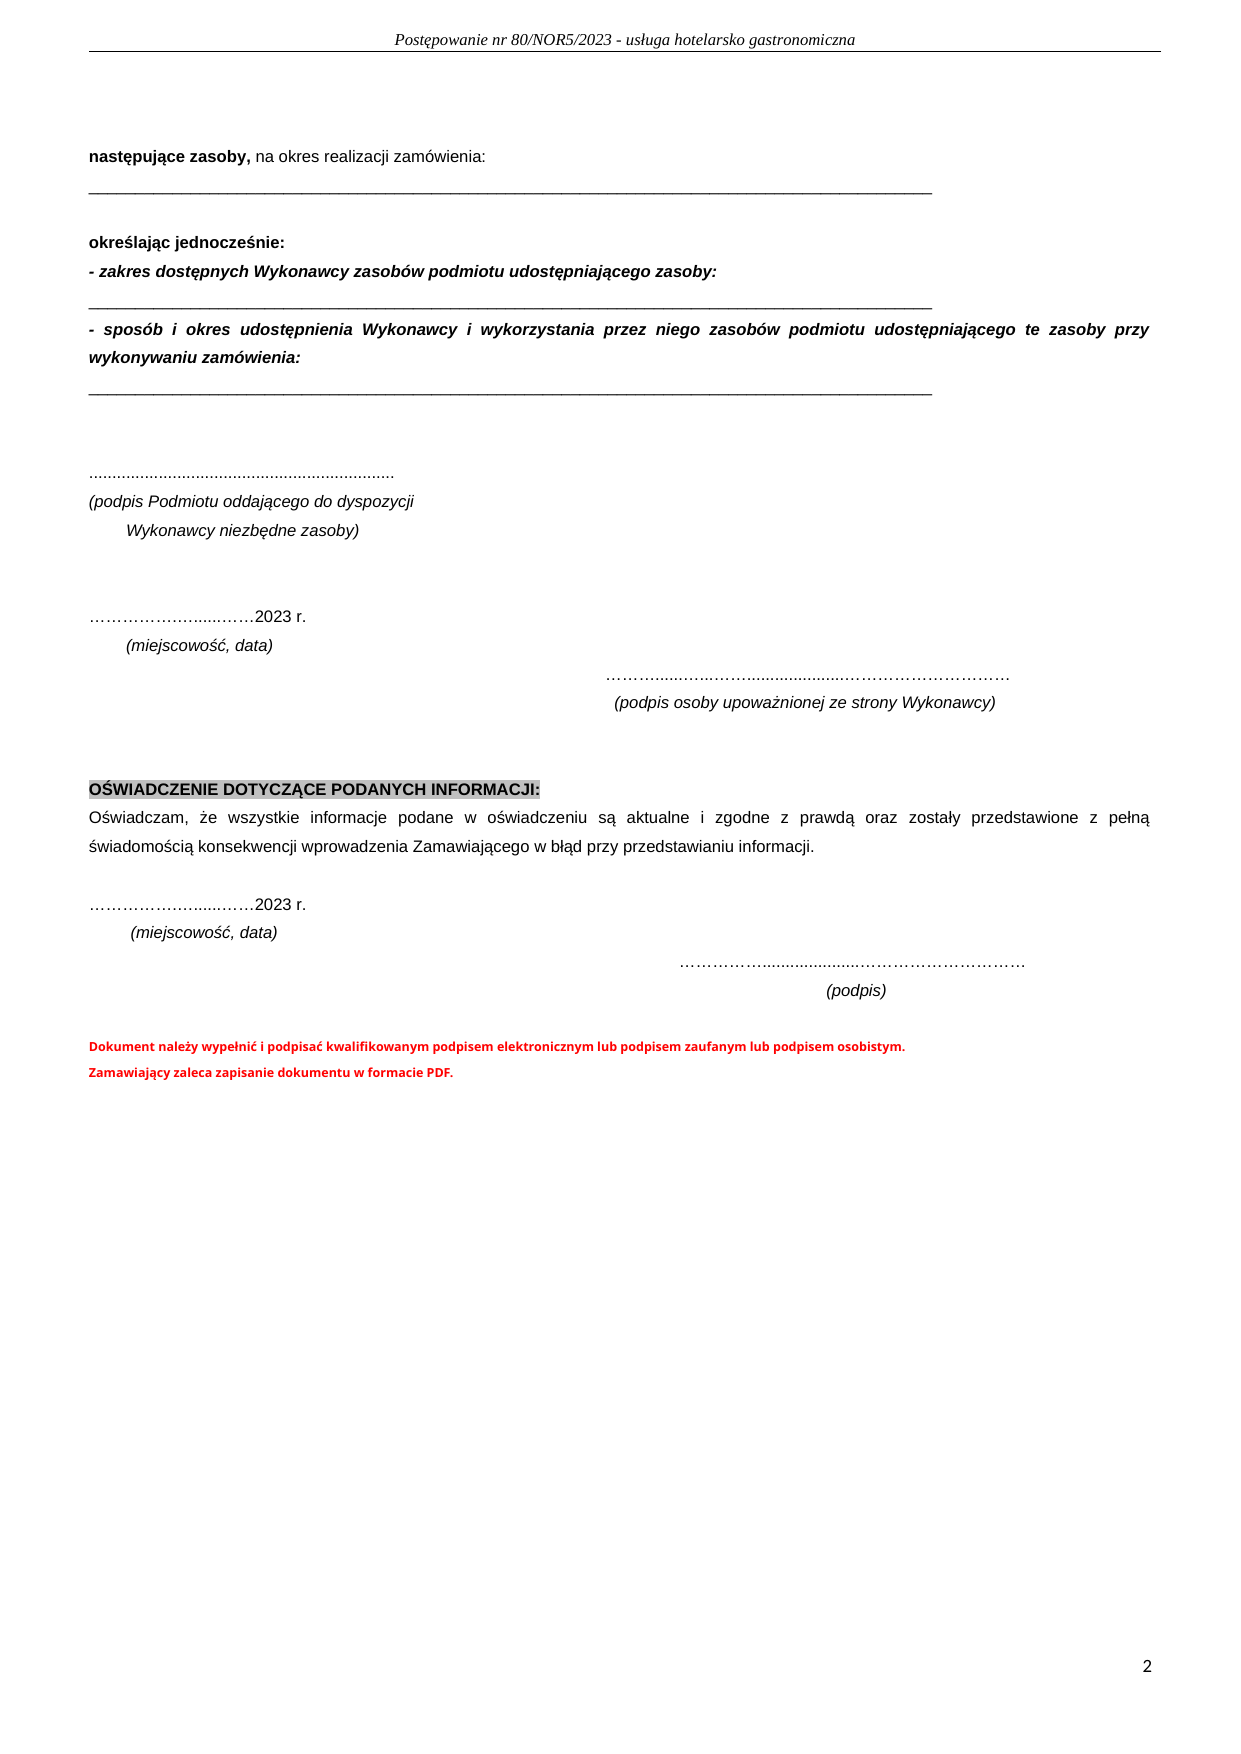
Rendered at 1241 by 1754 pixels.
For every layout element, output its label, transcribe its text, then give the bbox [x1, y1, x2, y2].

text (miejscowość, data) [89, 923, 1152, 942]
text - zakres dostępnych Wykonawcy zasobów podmiotu udostępniającego zasoby: [89, 262, 1152, 281]
text Wykonawcy niezbędne zasoby) [89, 521, 1152, 540]
text Zamawiający zaleca zapisanie dokumentu w formacie PDF. [89, 1064, 1152, 1081]
text ___________________________________________________________________________________________ [89, 291, 1152, 310]
text - sposób i okres udostępnienia Wykonawcy i wykorzystania przez niego zasobów podmiotu udostępniającego te zasoby przy wykonywaniu zamówienia: [89, 319, 1152, 367]
text OŚWIADCZENIE DOTYCZĄCE PODANYCH INFORMACJI: [89, 779, 1152, 799]
text Oświadczam, że wszystkie informacje podane w oświadczeniu są aktualne i zgodne z prawdą oraz zostały przedstawione z pełną świadomością konsekwencji wprowadzenia Zamawiającego w błąd przy przedstawianiu informacji. [89, 808, 1152, 856]
text Dokument należy wypełnić i podpisać kwalifikowanym podpisem elektronicznym lub podpisem zaufanym lub podpisem osobistym. [89, 1038, 1152, 1055]
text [89, 176, 1152, 195]
text (podpis Podmiotu oddającego do dyspozycji [89, 492, 1152, 511]
text ___________________________________________________________________________________________ [89, 377, 1152, 396]
text (podpis osoby upoważnionej ze strony Wykonawcy) [605, 693, 1152, 712]
text .................................................................. [89, 463, 1152, 482]
text określając jednocześnie: [89, 233, 1152, 252]
text następujące zasoby, na okres realizacji zamówienia: [89, 147, 1152, 166]
text (podpis) [752, 981, 1152, 1000]
text (miejscowość, data) [89, 636, 1152, 655]
text ………......…...…….....................………………………… [89, 664, 1152, 684]
text …………….....................………………………… [89, 952, 1152, 971]
text …………….…......……2023 r. [89, 607, 1152, 626]
text …………….…......……2023 r. [89, 894, 1152, 914]
